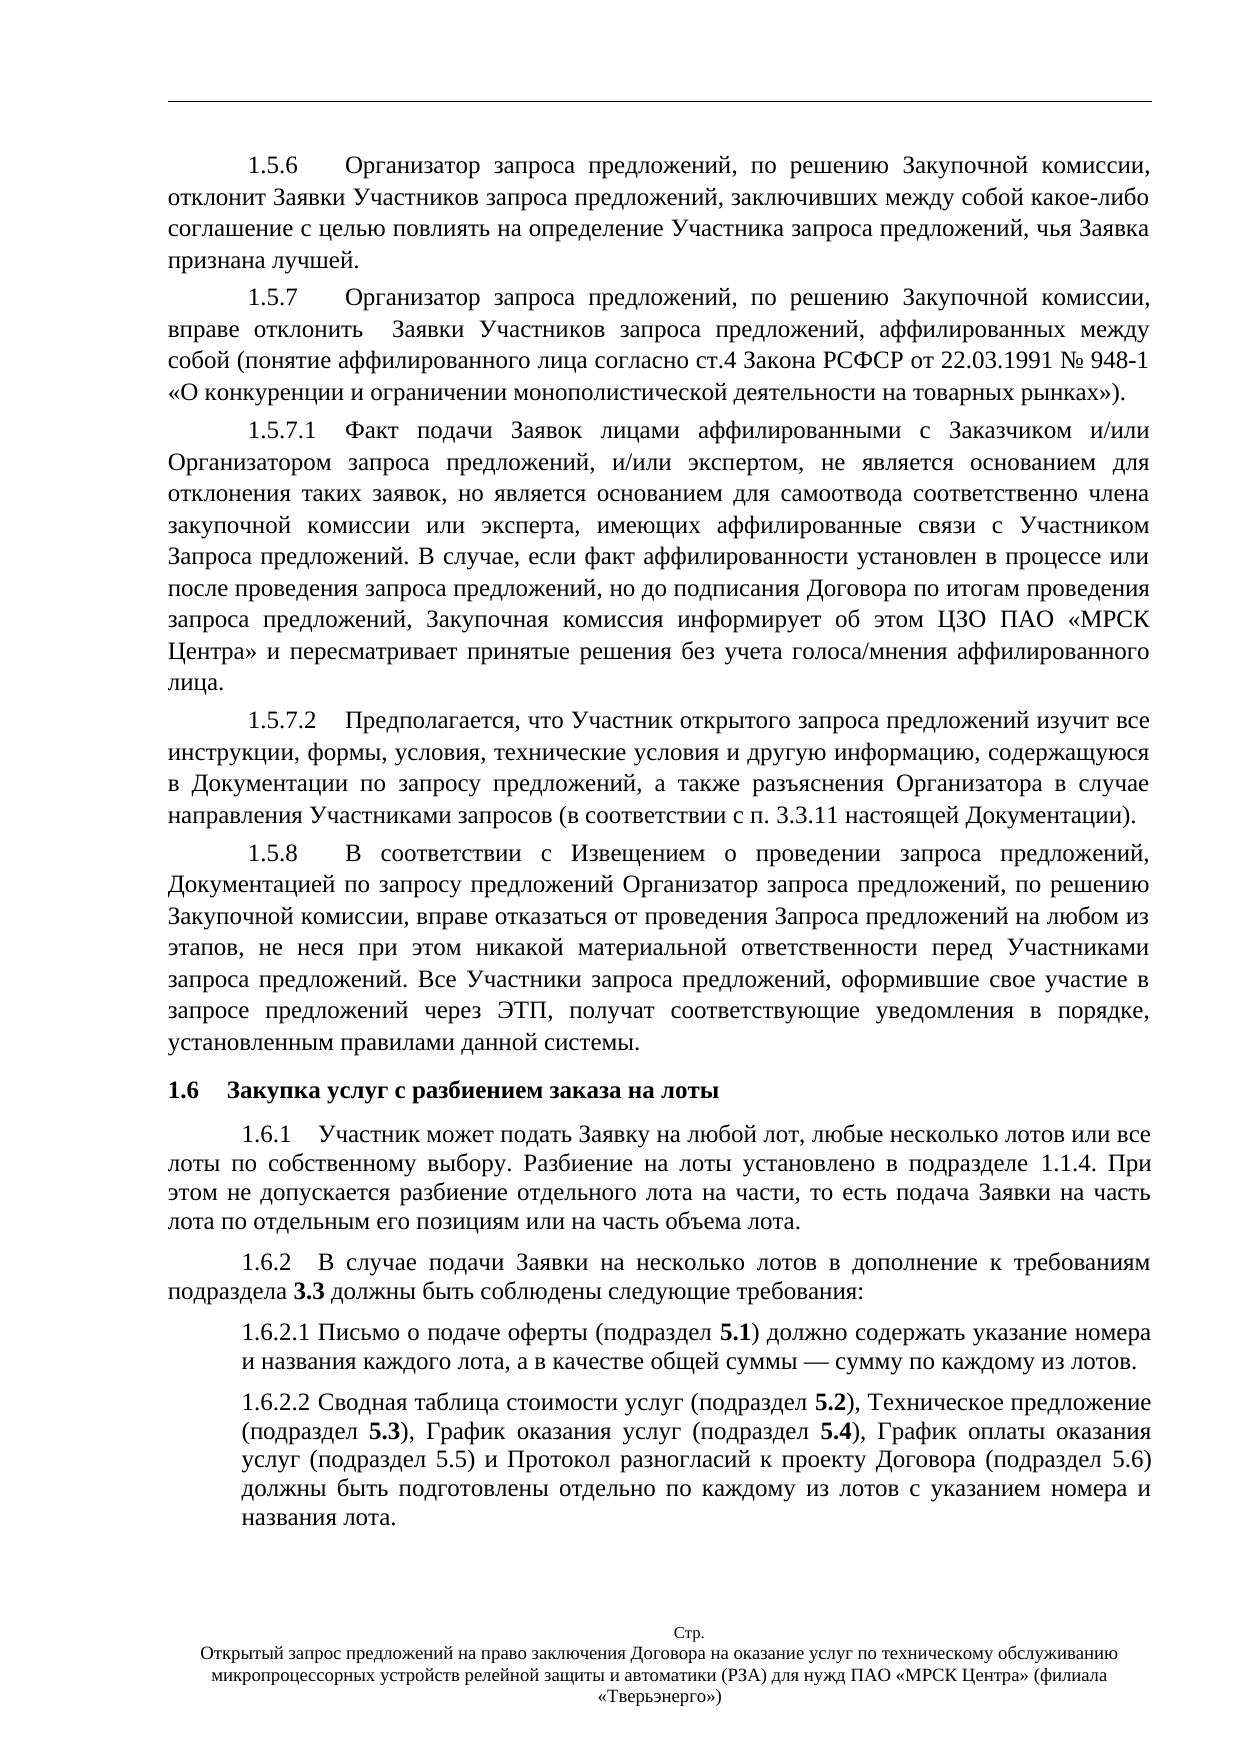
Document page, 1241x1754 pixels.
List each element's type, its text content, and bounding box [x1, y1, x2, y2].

list Факт подачи Заявок лицами аффилированными с Заказчиком и/или Организатором запроса предложений, и/или экспертом, не является основанием для отклонения таких заявок, но является основанием для самоотвода соответственно члена закупочной комиссии или эксперта, имеющих аффилированные связи с Участником Запроса предложений. В случае, если факт аффилированности установлен в процессе или после проведения запроса предложений, но до подписания Договора по итогам проведения запроса предложений, Закупочная комиссия информирует об этом ЦЗО ПАО «МРСК Центра» и пересматривает принятые решения без учета голоса/мнения аффилированного лица. [168, 415, 1150, 696]
list Предполагается, что Участник открытого запроса предложений изучит все инструкции, формы, условия, технические условия и другую информацию, содержащуюся в Документации по запросу предложений, а также разъяснения Организатора в случае направления Участниками запросов (в соответствии с п. 3.3.11 настоящей Документации). [168, 705, 1150, 829]
list В соответствии с Извещением о проведении запроса предложений, Документацией по запросу предложений Организатор запроса предложений, по решению Закупочной комиссии, вправе отказаться от проведения Запроса предложений на любом из этапов, не неся при этом никакой материальной ответственности перед Участниками запроса предложений. Все Участники запроса предложений, оформившие свое участие в запросе предложений через ЭТП, получат соответствующие уведомления в порядке, установленным правилами данной системы. [168, 838, 1150, 1056]
subtitle Сводная таблица стоимости услуг (подраздел 5.2), Техническое предложение (подраздел 5.3), График оказания услуг (подраздел 5.4), График оплаты оказания услуг (подраздел 5.5) и Протокол разногласий к проекту Договора (подраздел 5.6) должны быть подготовлены отдельно по каждому из лотов с указанием номера и названия лота. [241, 1387, 1152, 1531]
subtitle В случае подачи Заявки на несколько лотов в дополнение к требованиям подраздела 3.3 должны быть соблюдены следующие требования: [168, 1247, 1152, 1304]
subtitle Участник может подать Заявку на любой лот, любые несколько лотов или все лоты по собственному выбору. Разбиение на лоты установлено в подразделе 1.1.4. При этом не допускается разбиение отдельного лота на части, то есть подача Заявки на часть лота по отдельным его позициям или на часть объема лота. [168, 1119, 1152, 1234]
subtitle Закупка услуг с разбиением заказа на лоты [168, 1075, 1152, 1104]
list Организатор запроса предложений, по решению Закупочной комиссии, отклонит Заявки Участников запроса предложений, заключивших между собой какое-либо соглашение с целью повлиять на определение Участника запроса предложений, чья Заявка признана лучшей. [168, 150, 1150, 273]
list Организатор запроса предложений, по решению Закупочной комиссии, вправе отклонить Заявки Участников запроса предложений, аффилированных между собой (понятие аффилированного лица согласно ст.4 Закона РСФСР от 22.03.1991 № 948-1 «О конкуренции и ограничении монополистической деятельности на товарных рынках»). [168, 282, 1150, 406]
subtitle Письмо о подаче оферты (подраздел 5.1) должно содержать указание номера и названия каждого лота, а в качестве общей суммы — сумму по каждому из лотов. [241, 1317, 1152, 1374]
